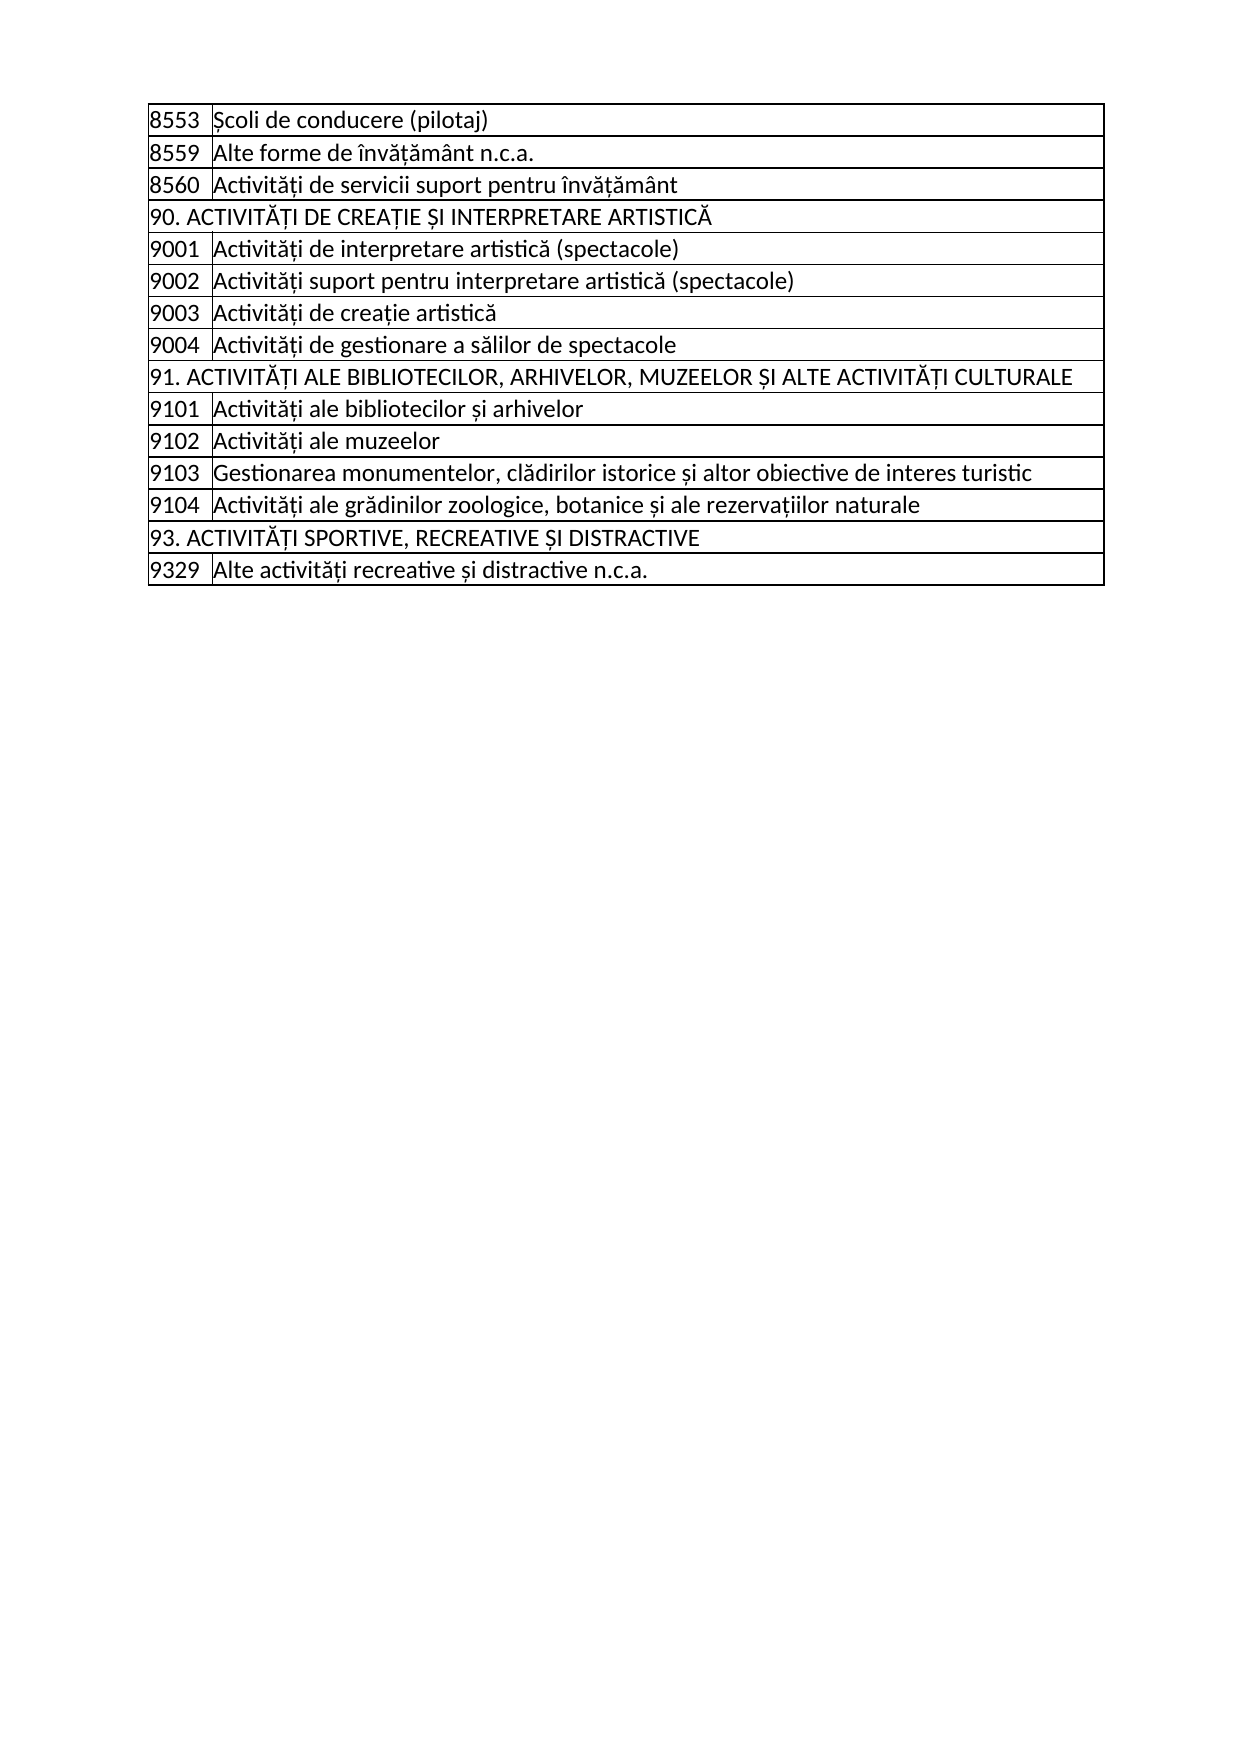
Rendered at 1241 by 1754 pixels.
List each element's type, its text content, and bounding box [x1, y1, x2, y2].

table_cell 9003 [149, 297, 212, 328]
table_cell 9329 [149, 554, 212, 584]
table_cell 9104 [149, 490, 212, 520]
table_cell 8560 [149, 169, 212, 199]
table_cell 8559 [149, 137, 212, 167]
table_cell 8553 [149, 105, 212, 135]
table_cell Alte activități recreative și distractive n.c.a. [213, 554, 1103, 584]
table_cell Școli de conducere (pilotaj) [213, 105, 1103, 135]
table_cell Alte forme de învățământ n.c.a. [213, 137, 1103, 167]
table_cell Activități de creație artistică [213, 297, 1103, 328]
table_cell 9004 [149, 329, 212, 360]
table_cell 9103 [149, 458, 212, 488]
table_cell Activități ale muzeelor [213, 426, 1103, 456]
table_cell 9002 [149, 265, 212, 296]
table_cell 9001 [149, 233, 212, 263]
table_cell Activități de gestionare a sălilor de spectacole [213, 329, 1103, 360]
table_cell Activități ale bibliotecilor și arhivelor [213, 393, 1103, 424]
table_cell Activități ale grădinilor zoologice, botanice și ale rezervațiilor naturale [213, 490, 1103, 520]
table_cell 91. ACTIVITĂȚI ALE BIBLIOTECILOR, ARHIVELOR, MUZEELOR ȘI ALTE ACTIVITĂȚI CULTURALE [149, 361, 1103, 392]
table_cell 9102 [149, 426, 212, 456]
table_cell 9101 [149, 393, 212, 424]
table_cell Activități de servicii suport pentru învățământ [213, 169, 1103, 199]
table_cell 90. ACTIVITĂȚI DE CREAȚIE ȘI INTERPRETARE ARTISTICĂ [149, 201, 1103, 231]
table_cell Activități de interpretare artistică (spectacole) [213, 233, 1103, 263]
table_cell Activități suport pentru interpretare artistică (spectacole) [213, 265, 1103, 296]
table_cell Gestionarea monumentelor, clădirilor istorice și altor obiective de interes turistic [213, 458, 1103, 488]
table_cell 93. ACTIVITĂȚI SPORTIVE, RECREATIVE ȘI DISTRACTIVE [149, 522, 1103, 552]
